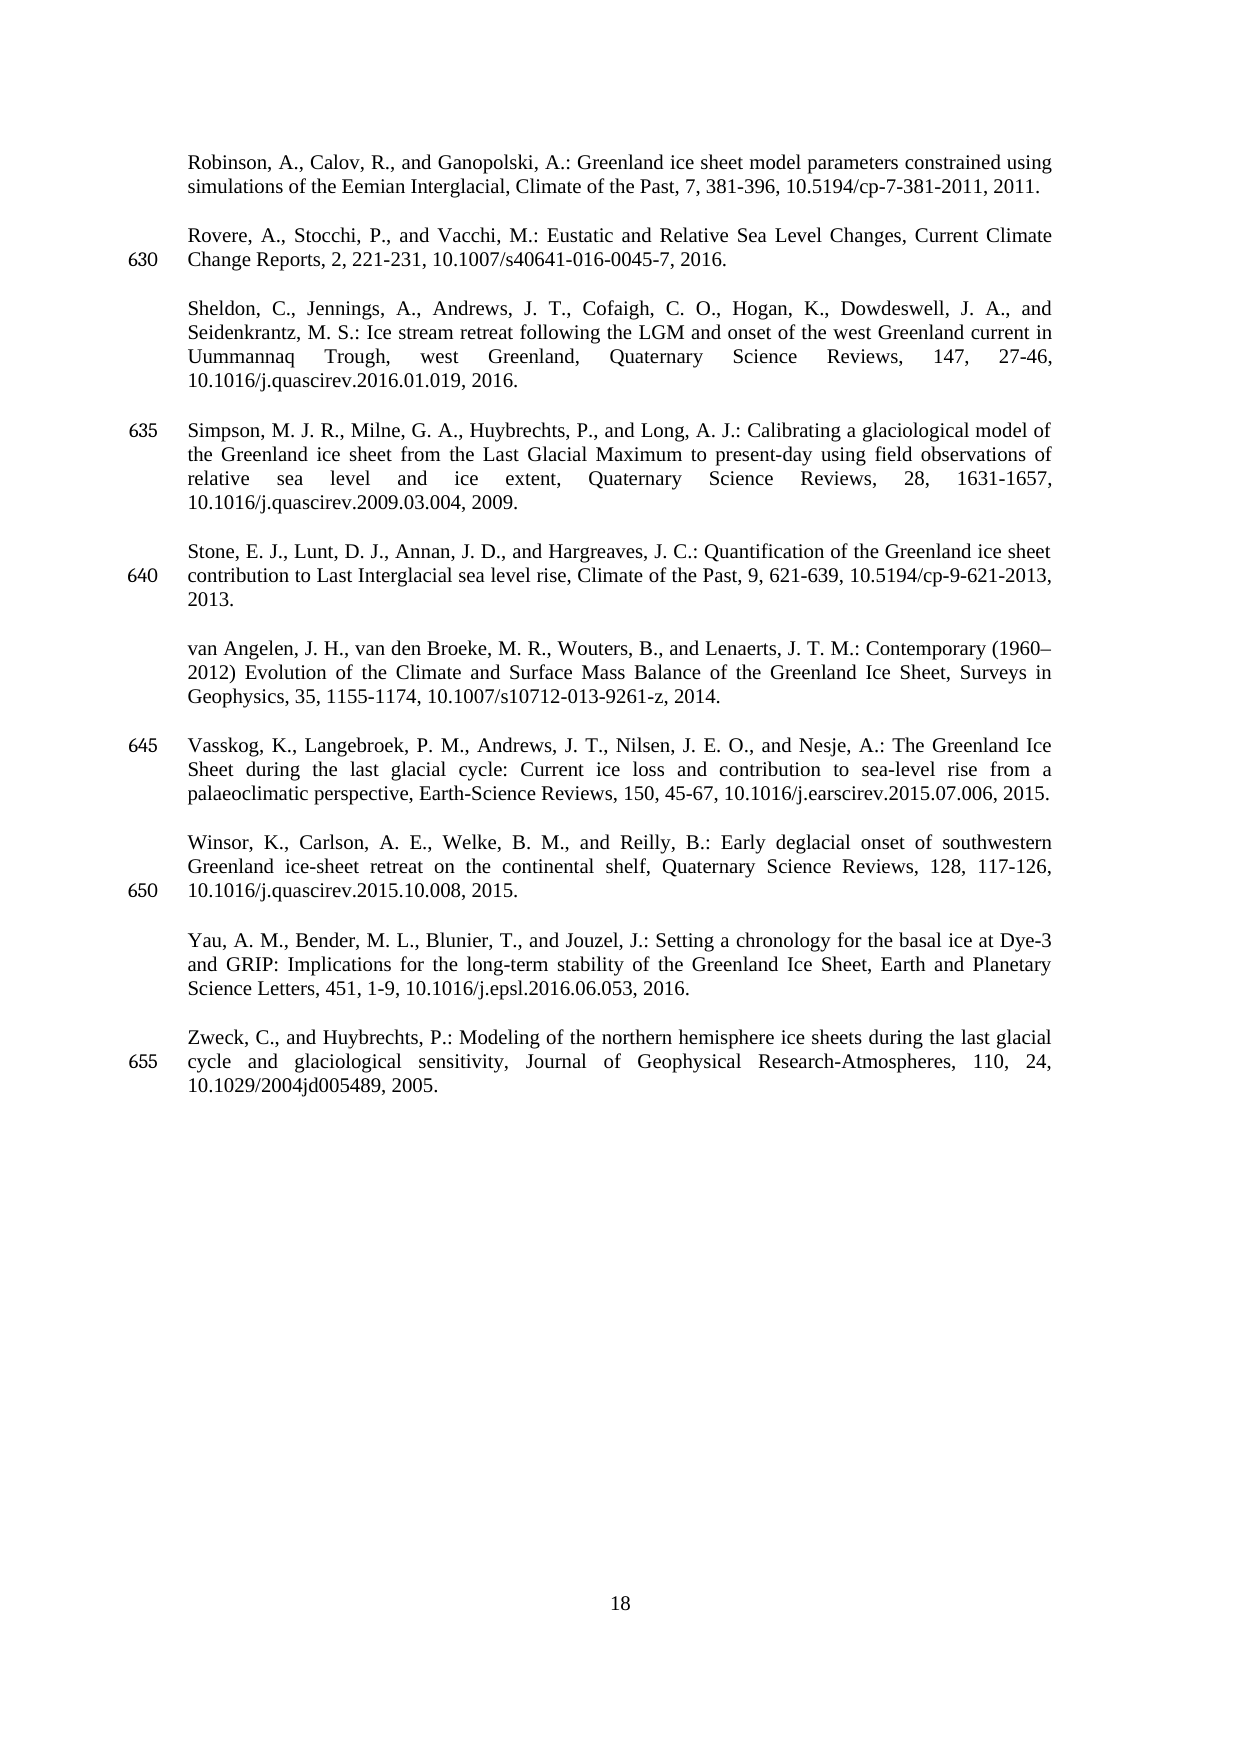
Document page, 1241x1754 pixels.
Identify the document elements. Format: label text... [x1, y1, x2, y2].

text Rovere, A., Stocchi, P., and Vacchi, M.: Eustatic and Relative Sea Level Changes, Current Climate Change Reports, 2, 221-231, 10.1007/s40641-016-0045-7, 2016. [187, 223, 1053, 271]
text Sheldon, C., Jennings, A., Andrews, J. T., Cofaigh, C. O., Hogan, K., Dowdeswell, J. A., and Seidenkrantz, M. S.: Ice stream retreat following the LGM and onset of the west Greenland current in Uummannaq Trough, west Greenland, Quaternary Science Reviews, 147, 27-46, 10.1016/j.quascirev.2016.01.019, 2016. [187, 296, 1053, 392]
text Vasskog, K., Langebroek, P. M., Andrews, J. T., Nilsen, J. E. O., and Nesje, A.: The Greenland Ice Sheet during the last glacial cycle: Current ice loss and contribution to sea-level rise from a palaeoclimatic perspective, Earth-Science Reviews, 150, 45-67, 10.1016/j.earscirev.2015.07.006, 2015. [187, 733, 1053, 805]
text Stone, E. J., Lunt, D. J., Annan, J. D., and Hargreaves, J. C.: Quantification of the Greenland ice sheet contribution to Last Interglacial sea level rise, Climate of the Past, 9, 621-639, 10.5194/cp-9-621-2013, 2013. [187, 539, 1053, 611]
text Zweck, C., and Huybrechts, P.: Modeling of the northern hemisphere ice sheets during the last glacial cycle and glaciological sensitivity, Journal of Geophysical Research-Atmospheres, 110, 24, 10.1029/2004jd005489, 2005. [187, 1025, 1053, 1097]
text Robinson, A., Calov, R., and Ganopolski, A.: Greenland ice sheet model parameters constrained using simulations of the Eemian Interglacial, Climate of the Past, 7, 381-396, 10.5194/cp-7-381-2011, 2011. [187, 150, 1053, 198]
text Yau, A. M., Bender, M. L., Blunier, T., and Jouzel, J.: Setting a chronology for the basal ice at Dye-3 and GRIP: Implications for the long-term stability of the Greenland Ice Sheet, Earth and Planetary Science Letters, 451, 1-9, 10.1016/j.epsl.2016.06.053, 2016. [187, 927, 1053, 1000]
text van Angelen, J. H., van den Broeke, M. R., Wouters, B., and Lenaerts, J. T. M.: Contemporary (1960–2012) Evolution of the Climate and Surface Mass Balance of the Greenland Ice Sheet, Surveys in Geophysics, 35, 1155-1174, 10.1007/s10712-013-9261-z, 2014. [187, 636, 1053, 708]
text Simpson, M. J. R., Milne, G. A., Huybrechts, P., and Long, A. J.: Calibrating a glaciological model of the Greenland ice sheet from the Last Glacial Maximum to present-day using field observations of relative sea level and ice extent, Quaternary Science Reviews, 28, 1631-1657, 10.1016/j.quascirev.2009.03.004, 2009. [187, 417, 1053, 514]
text Winsor, K., Carlson, A. E., Welke, B. M., and Reilly, B.: Early deglacial onset of southwestern Greenland ice-sheet retreat on the continental shelf, Quaternary Science Reviews, 128, 117-126, 10.1016/j.quascirev.2015.10.008, 2015. [187, 830, 1053, 902]
